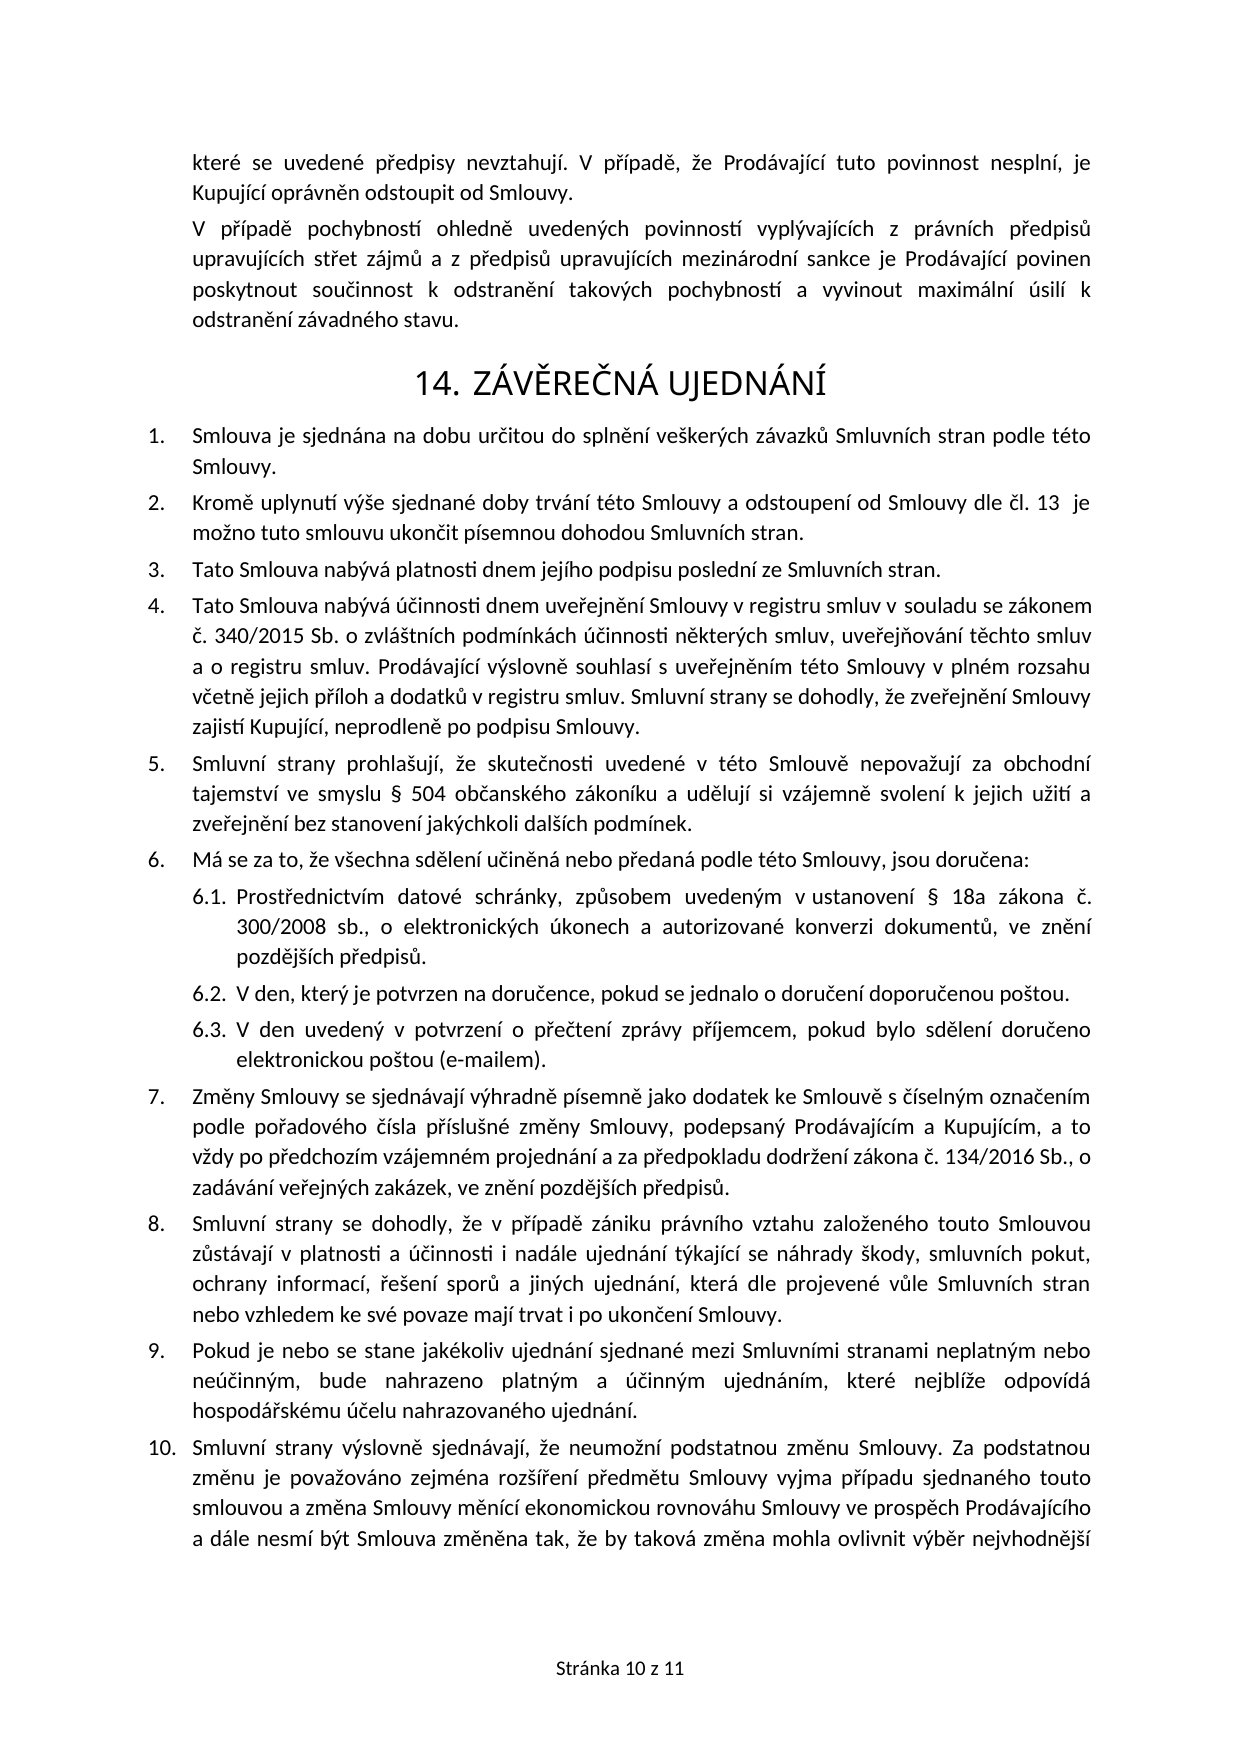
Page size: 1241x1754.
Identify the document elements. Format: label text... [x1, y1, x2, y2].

list Prostřednictvím datové schránky, způsobem uvedeným v ustanovení § 18a zákona č. 300/2008 sb., o elektronických úkonech a autorizované konverzi dokumentů, ve znění pozdějších předpisů. [192, 882, 1093, 970]
list Změny Smlouvy se sjednávají výhradně písemně jako dodatek ke Smlouvě s číselným označením podle pořadového čísla příslušné změny Smlouvy, podepsaný Prodávajícím a Kupujícím, a to vždy po předchozím vzájemném projednání a za předpokladu dodržení zákona č. 134/2016 Sb., o zadávání veřejných zakázek, ve znění pozdějších předpisů. [148, 1082, 1093, 1201]
list V případě pochybností ohledně uvedených povinností vyplývajících z právních předpisů upravujících střet zájmů a z předpisů upravujících mezinárodní sankce je Prodávající povinen poskytnout součinnost k odstranění takových pochybností a vyvinout maximální úsilí k odstranění závadného stavu. [192, 214, 1093, 333]
list V den, který je potvrzen na doručence, pokud se jednalo o doručení doporučenou poštou. [192, 979, 1093, 1007]
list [192, 148, 1093, 206]
list Má se za to, že všechna sdělení učiněná nebo předaná podle této Smlouvy, jsou doručena: [148, 846, 1093, 873]
list Kromě uplynutí výše sjednané doby trvání této Smlouvy a odstoupení od Smlouvy dle čl. 13 je možno tuto smlouvu ukončit písemnou dohodou Smluvních stran. [148, 488, 1093, 546]
list Pokud je nebo se stane jakékoliv ujednání sjednané mezi Smluvními stranami neplatným nebo neúčinným, bude nahrazeno platným a účinným ujednáním, které nejblíže odpovídá hospodářskému účelu nahrazovaného ujednání. [148, 1336, 1093, 1424]
list Tato Smlouva nabývá platnosti dnem jejího podpisu poslední ze Smluvních stran. [148, 555, 1093, 583]
list Tato Smlouva nabývá účinnosti dnem uveřejnění Smlouvy v registru smluv v souladu se zákonem č. 340/2015 Sb. o zvláštních podmínkách účinnosti některých smluv, uveřejňování těchto smluv a o registru smluv. Prodávající výslovně souhlasí s uveřejněním této Smlouvy v plném rozsahu včetně jejich příloh a dodatků v registru smluv. Smluvní strany se dohodly, že zveřejnění Smlouvy zajistí Kupující, neprodleně po podpisu Smlouvy. [148, 591, 1093, 740]
list Smluvní strany prohlašují, že skutečnosti uvedené v této Smlouvě nepovažují za obchodní tajemství ve smyslu § 504 občanského zákoníku a udělují si vzájemně svolení k jejich užití a zveřejnění bez stanovení jakýchkoli dalších podmínek. [148, 749, 1093, 837]
list V den uvedený v potvrzení o přečtení zprávy příjemcem, pokud bylo sdělení doručeno elektronickou poštou (e-mailem). [192, 1015, 1093, 1073]
list Smluvní strany se dohodly, že v případě zániku právního vztahu založeného touto Smlouvou zůstávají v platnosti a účinnosti i nadále ujednání týkající se náhrady škody, smluvních pokut, ochrany informací, řešení sporů a jiných ujednání, která dle projevené vůle Smluvních stran nebo vzhledem ke své povaze mají trvat i po ukončení Smlouvy. [148, 1209, 1093, 1328]
subtitle Závěrečná UJEDNÁNÍ [148, 360, 1093, 406]
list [148, 1433, 1093, 1552]
list Smlouva je sjednána na dobu určitou do splnění veškerých závazků Smluvních stran podle této Smlouvy. [148, 422, 1093, 480]
